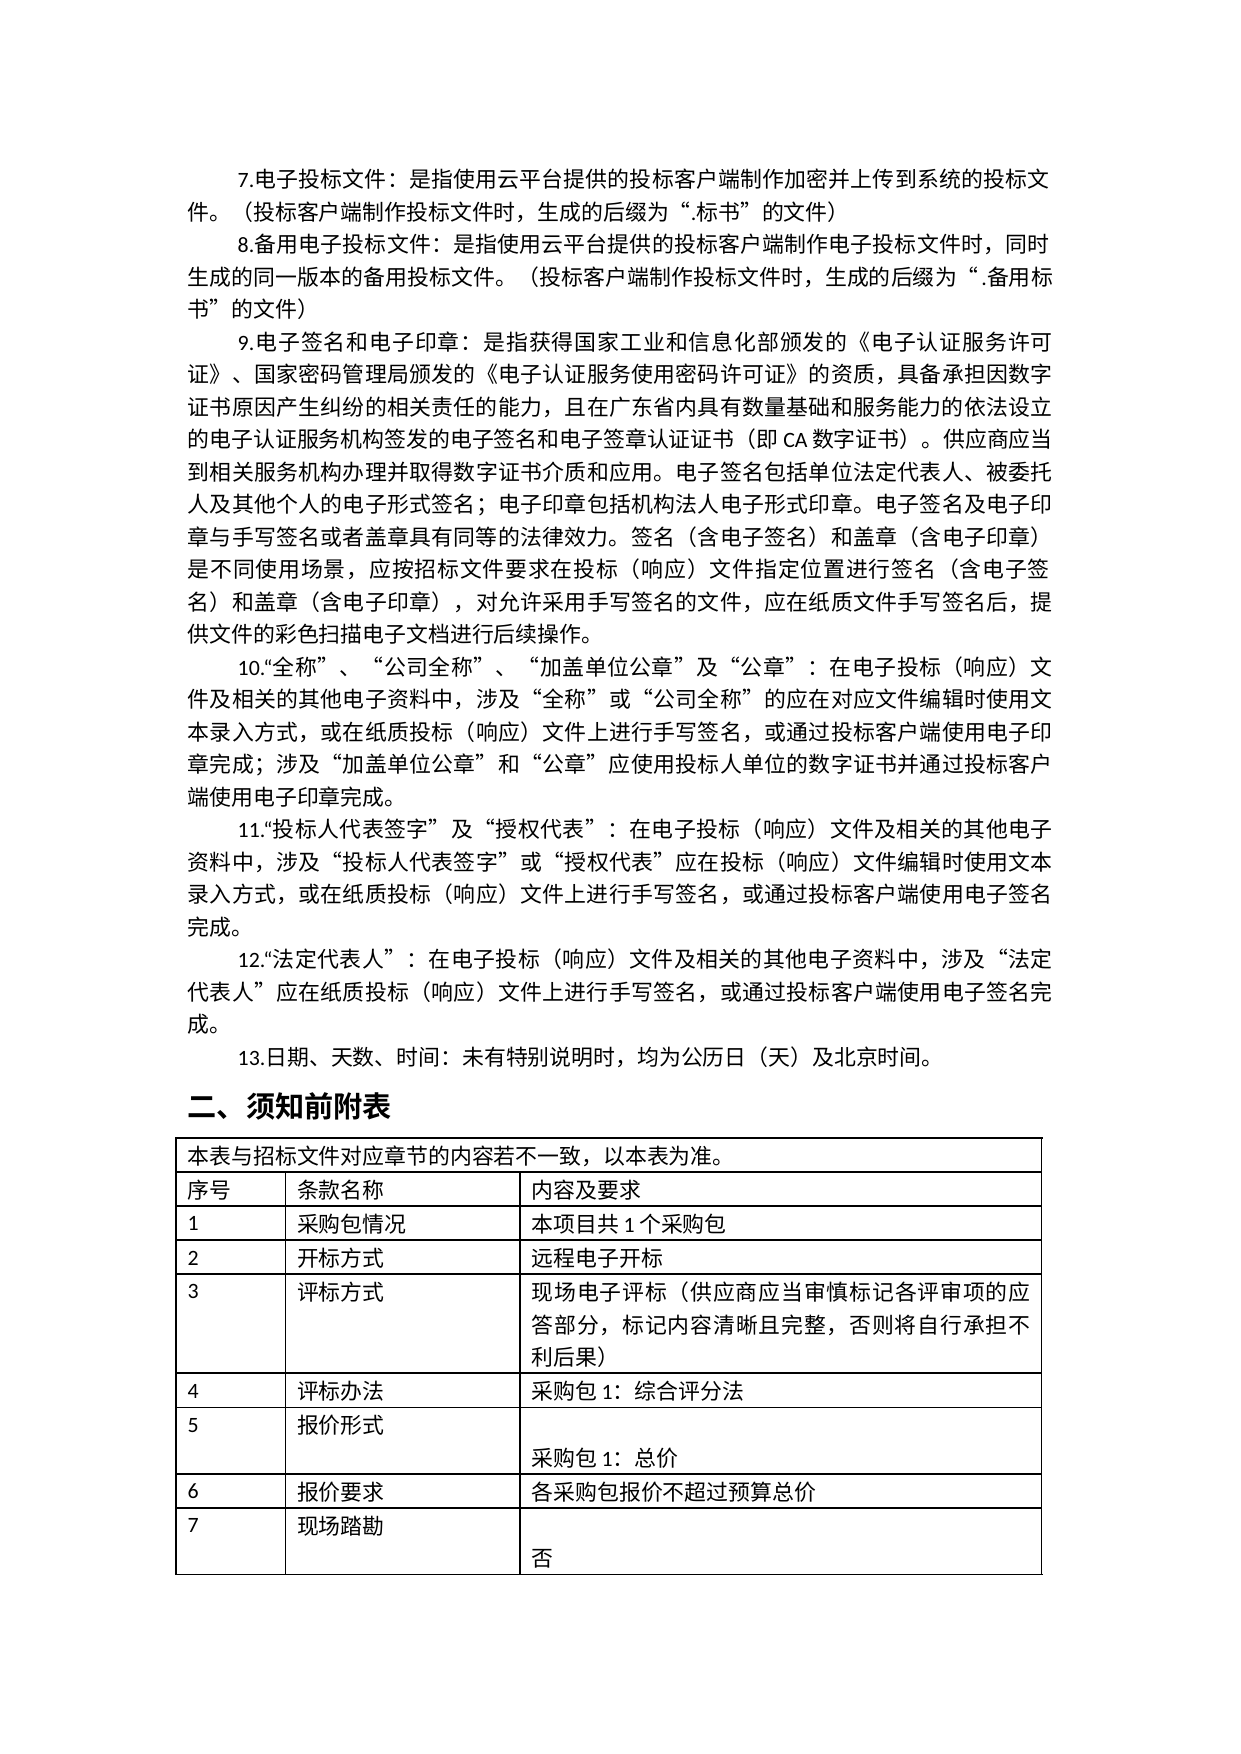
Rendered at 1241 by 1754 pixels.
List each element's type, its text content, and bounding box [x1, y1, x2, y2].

table_cell 1 [177, 1207, 285, 1239]
table_cell 否 [521, 1509, 1041, 1573]
text 11.“投标人代表签字”及“授权代表”：在电子投标（响应）文件及相关的其他电子资料中，涉及“投标人代表签字”或“授权代表”应在投标（响应）文件编辑时使用文本录入方式，或在纸质投标（响应）文件上进行手写签名，或通过投标客户端使用电子签名完成。 [187, 812, 1053, 942]
text 8.备用电子投标文件：是指使用云平台提供的投标客户端制作电子投标文件时，同时生成的同一版本的备用投标文件。（投标客户端制作投标文件时，生成的后缀为“.备用标书”的文件） [187, 227, 1053, 324]
text 9.电子签名和电子印章：是指获得国家工业和信息化部颁发的《电子认证服务许可证》、国家密码管理局颁发的《电子认证服务使用密码许可证》的资质，具备承担因数字证书原因产生纠纷的相关责任的能力，且在广东省内具有数量基础和服务能力的依法设立的电子认证服务机构签发的电子签名和电子签章认证证书（即CA数字证书）。供应商应当到相关服务机构办理并取得数字证书介质和应用。电子签名包括单位法定代表人、被委托人及其他个人的电子形式签名；电子印章包括机构法人电子形式印章。电子签名及电子印章与手写签名或者盖章具有同等的法律效力。签名（含电子签名）和盖章（含电子印章）是不同使用场景，应按招标文件要求在投标（响应）文件指定位置进行签名（含电子签名）和盖章（含电子印章），对允许采用手写签名的文件，应在纸质文件手写签名后，提供文件的彩色扫描电子文档进行后续操作。 [187, 324, 1053, 649]
table_cell 5 [177, 1408, 285, 1473]
table_cell 开标方式 [286, 1241, 519, 1273]
table_cell 现场踏勘 [286, 1509, 519, 1573]
table_cell 采购包1：总价 [521, 1408, 1041, 1473]
table_cell 采购包情况 [286, 1207, 519, 1239]
table_cell 采购包1：综合评分法 [521, 1374, 1041, 1406]
table_cell 评标办法 [286, 1374, 519, 1406]
table_cell 7 [177, 1509, 285, 1573]
text 13.日期、天数、时间：未有特别说明时，均为公历日（天）及北京时间。 [187, 1039, 1053, 1072]
text 二、须知前附表 [187, 1072, 1053, 1137]
table_cell 内容及要求 [521, 1173, 1041, 1205]
table_cell 序号 [177, 1173, 285, 1205]
text 7.电子投标文件：是指使用云平台提供的投标客户端制作加密并上传到系统的投标文件。（投标客户端制作投标文件时，生成的后缀为“.标书”的文件） [187, 162, 1053, 227]
table_cell 评标方式 [286, 1275, 519, 1372]
table_cell 现场电子评标（供应商应当审慎标记各评审项的应答部分，标记内容清晰且完整，否则将自行承担不利后果） [521, 1275, 1041, 1372]
table_cell 2 [177, 1241, 285, 1273]
table_cell 远程电子开标 [521, 1241, 1041, 1273]
text 10.“全称”、“公司全称”、“加盖单位公章”及“公章”：在电子投标（响应）文件及相关的其他电子资料中，涉及“全称”或“公司全称”的应在对应文件编辑时使用文本录入方式，或在纸质投标（响应）文件上进行手写签名，或通过投标客户端使用电子印章完成；涉及“加盖单位公章”和“公章”应使用投标人单位的数字证书并通过投标客户端使用电子印章完成。 [187, 649, 1053, 812]
table_header 本表与招标文件对应章节的内容若不一致，以本表为准。 [177, 1139, 1041, 1171]
text 12.“法定代表人”：在电子投标（响应）文件及相关的其他电子资料中，涉及“法定代表人”应在纸质投标（响应）文件上进行手写签名，或通过投标客户端使用电子签名完成。 [187, 942, 1053, 1039]
table_cell 本项目共1个采购包 [521, 1207, 1041, 1239]
table_cell 条款名称 [286, 1173, 519, 1205]
table_cell 4 [177, 1374, 285, 1406]
table_cell 报价形式 [286, 1408, 519, 1473]
table_cell 3 [177, 1275, 285, 1372]
table_cell 6 [177, 1475, 285, 1507]
table_cell 各采购包报价不超过预算总价 [521, 1475, 1041, 1507]
table_cell 报价要求 [286, 1475, 519, 1507]
